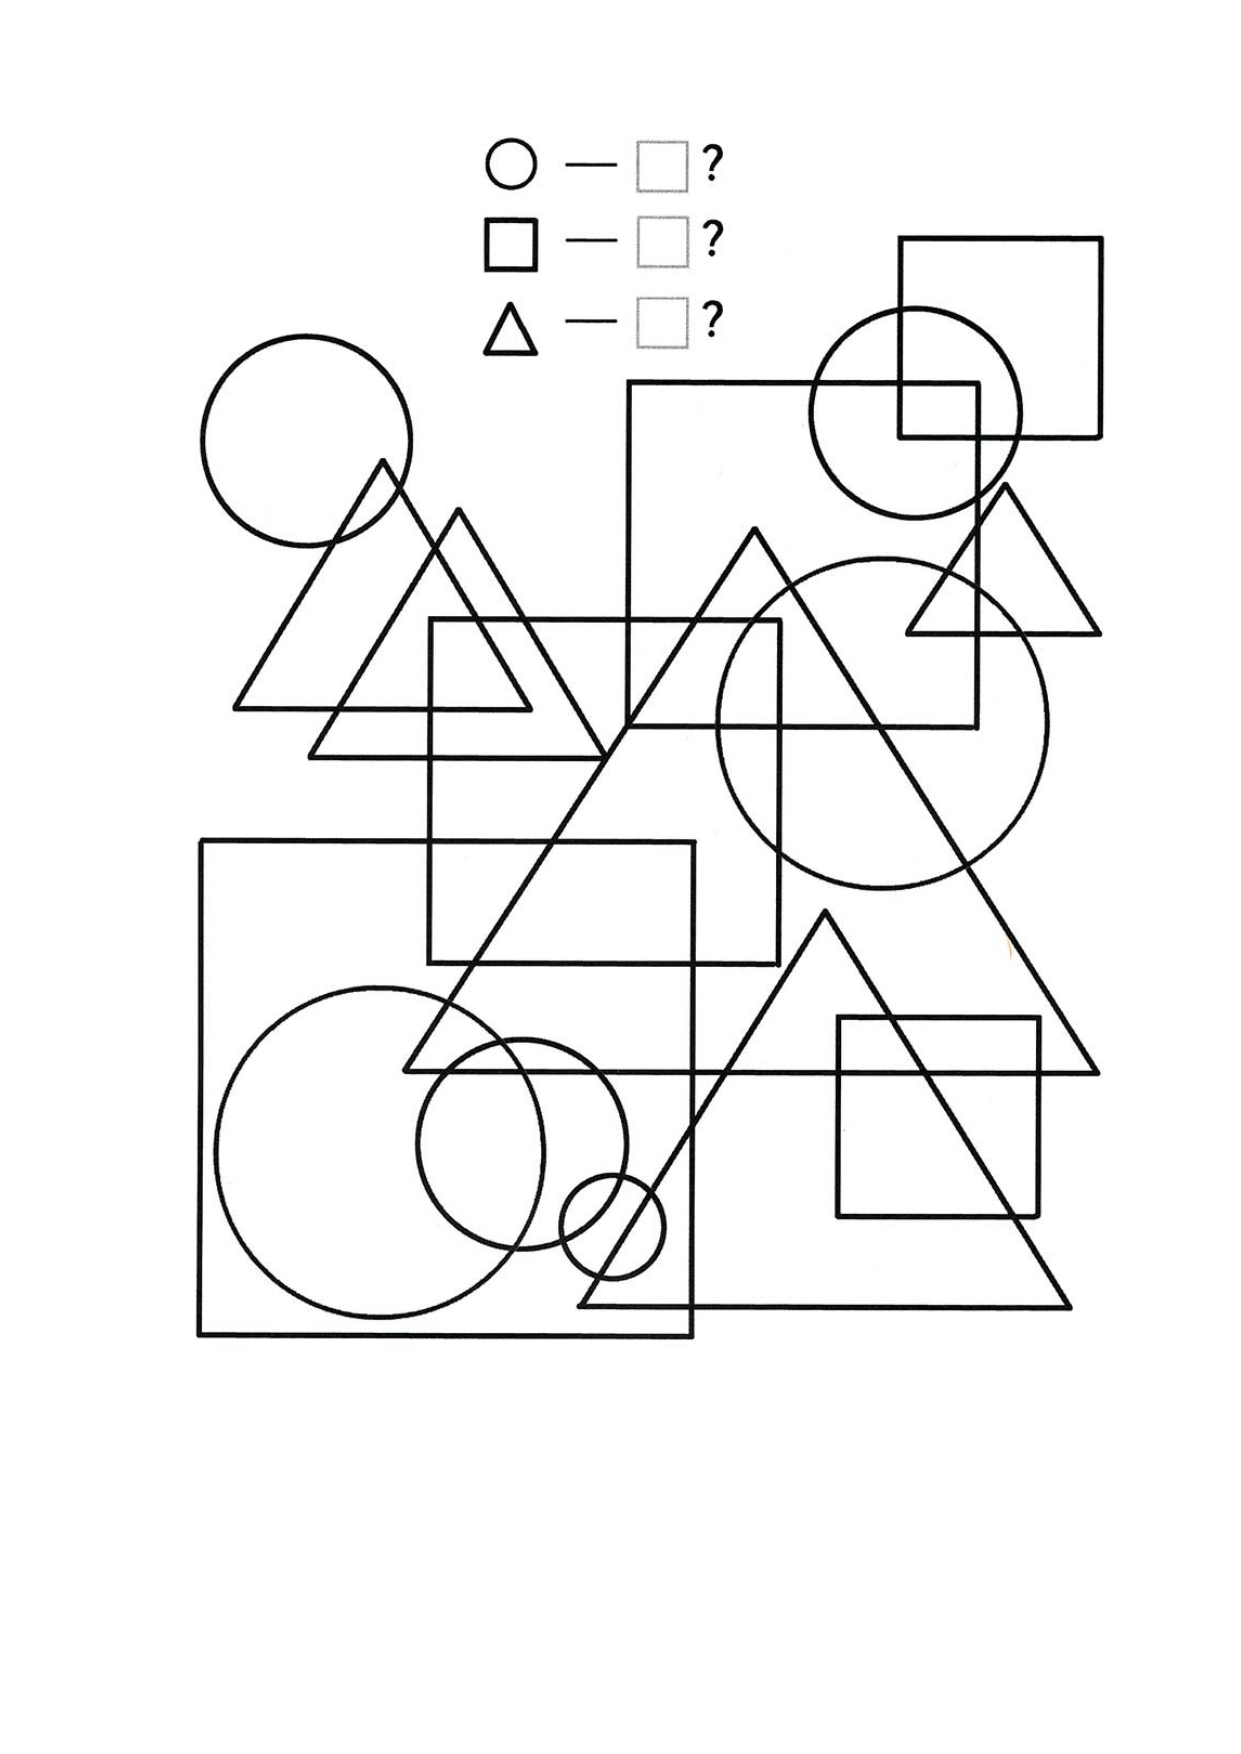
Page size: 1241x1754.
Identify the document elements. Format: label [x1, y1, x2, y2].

picture [177, 118, 1152, 1372]
